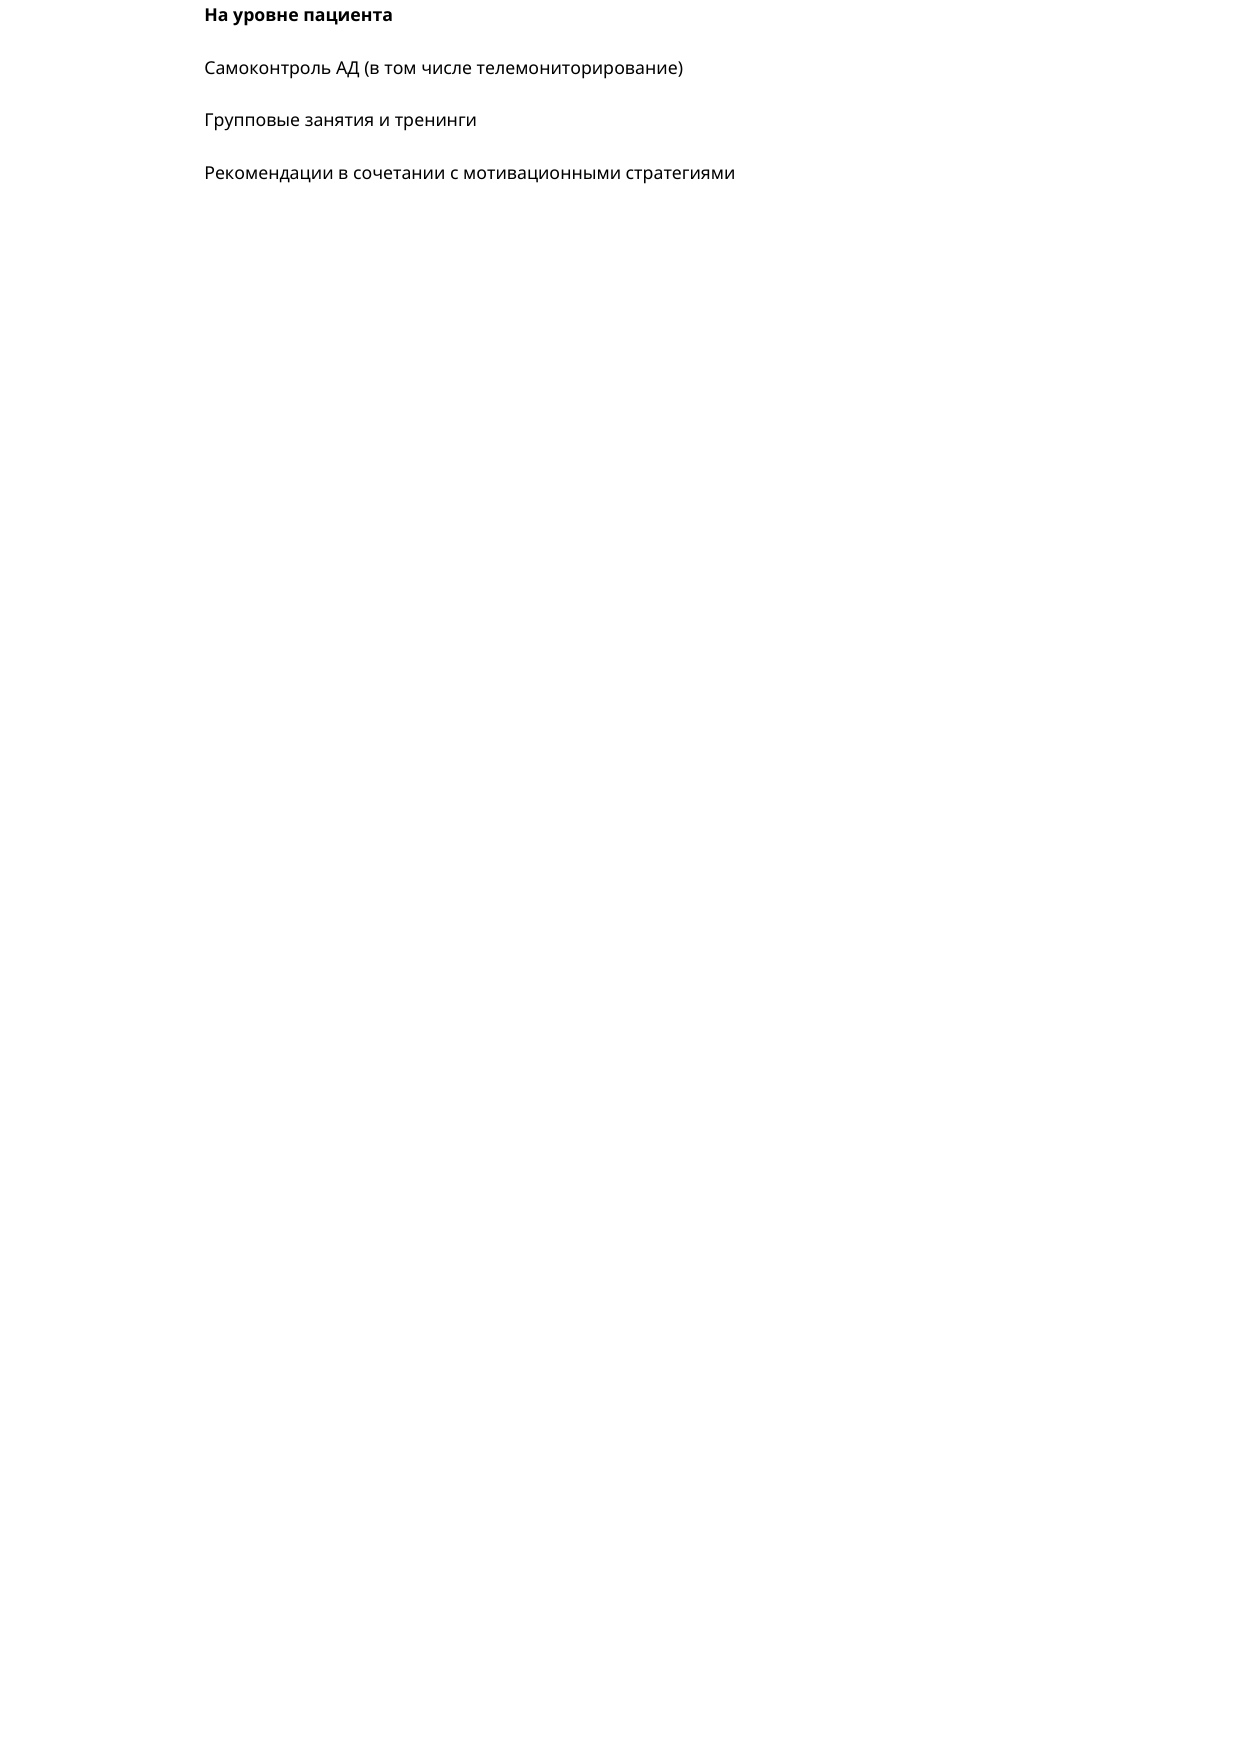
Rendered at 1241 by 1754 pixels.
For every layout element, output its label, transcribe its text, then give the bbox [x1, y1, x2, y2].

text На уровне пациента [204, 2, 1090, 26]
text Рекомендации в сочетании с мотивационными стратегиями [204, 161, 1090, 185]
text Групповые занятия и тренинги [204, 108, 1090, 132]
text Самоконтроль АД (в том числе телемониторирование) [204, 55, 1090, 79]
